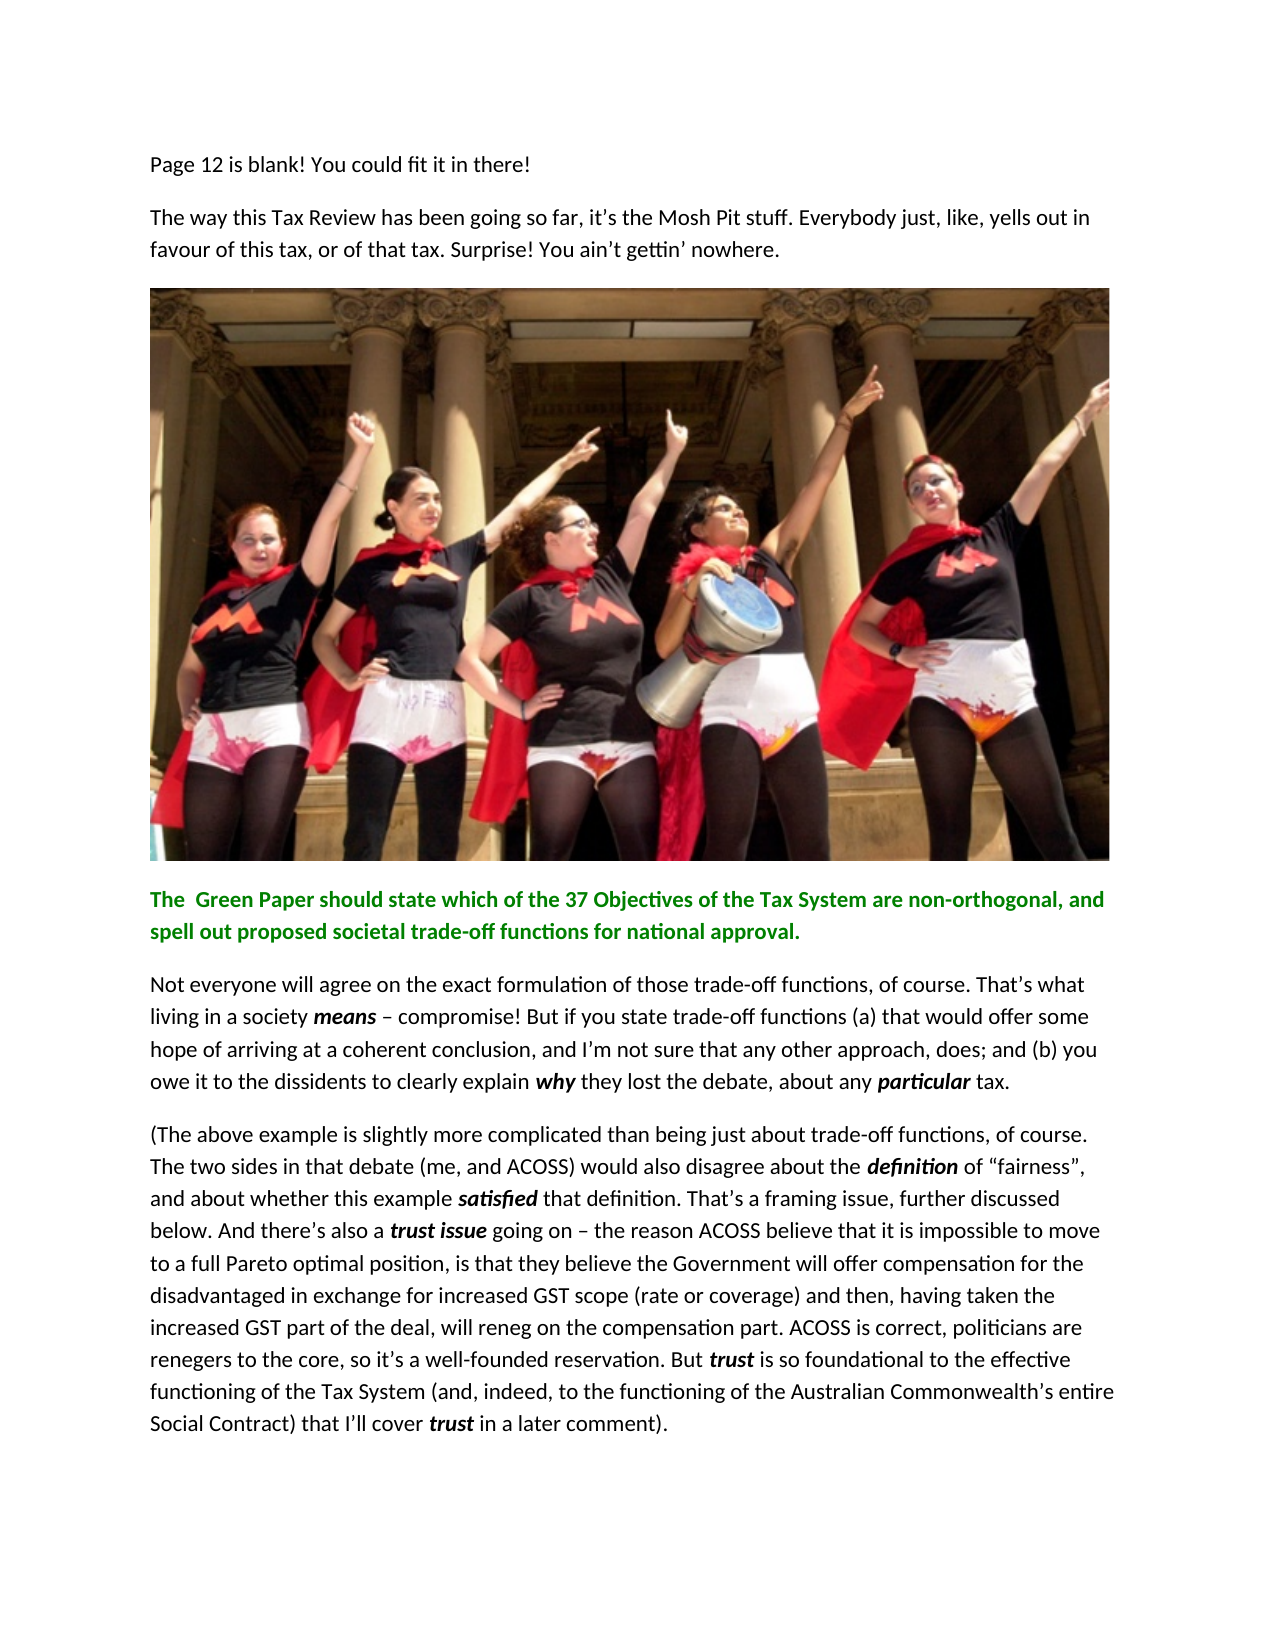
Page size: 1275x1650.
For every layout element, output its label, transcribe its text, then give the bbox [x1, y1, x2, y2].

text The way this Tax Review has been going so far, it’s the Mosh Pit stuff. Everybody just, like, yells out in favour of this tax, or of that tax. Surprise! You ain’t gettin’ nowhere. [150, 203, 1125, 263]
text Not everyone will agree on the exact formulation of those trade-off functions, of course. That’s what living in a society means – compromise! But if you state trade-off functions (a) that would offer some hope of arriving at a coherent conclusion, and I’m not sure that any other approach, does; and (b) you owe it to the dissidents to clearly explain why they lost the debate, about any particular tax. [150, 970, 1125, 1095]
text The Green Paper should state which of the 37 Objectives of the Tax System are non-orthogonal, and spell out proposed societal trade-off functions for national approval. [150, 885, 1125, 945]
text Page 12 is blank! You could fit it in there! [150, 150, 1125, 178]
text (The above example is slightly more complicated than being just about trade-off functions, of course. The two sides in that debate (me, and ACOSS) would also disagree about the definition of “fairness”, and about whether this example satisfied that definition. That’s a framing issue, further discussed below. And there’s also a trust issue going on – the reason ACOSS believe that it is impossible to move to a full Pareto optimal position, is that they believe the Government will offer compensation for the disadvantaged in exchange for increased GST scope (rate or coverage) and then, having taken the increased GST part of the deal, will reneg on the compensation part. ACOSS is correct, politicians are renegers to the core, so it’s a well-founded reservation. But trust is so foundational to the effective functioning of the Tax System (and, indeed, to the functioning of the Australian Commonwealth’s entire Social Contract) that I’ll cover trust in a later comment). [150, 1120, 1125, 1438]
picture [150, 288, 1110, 861]
